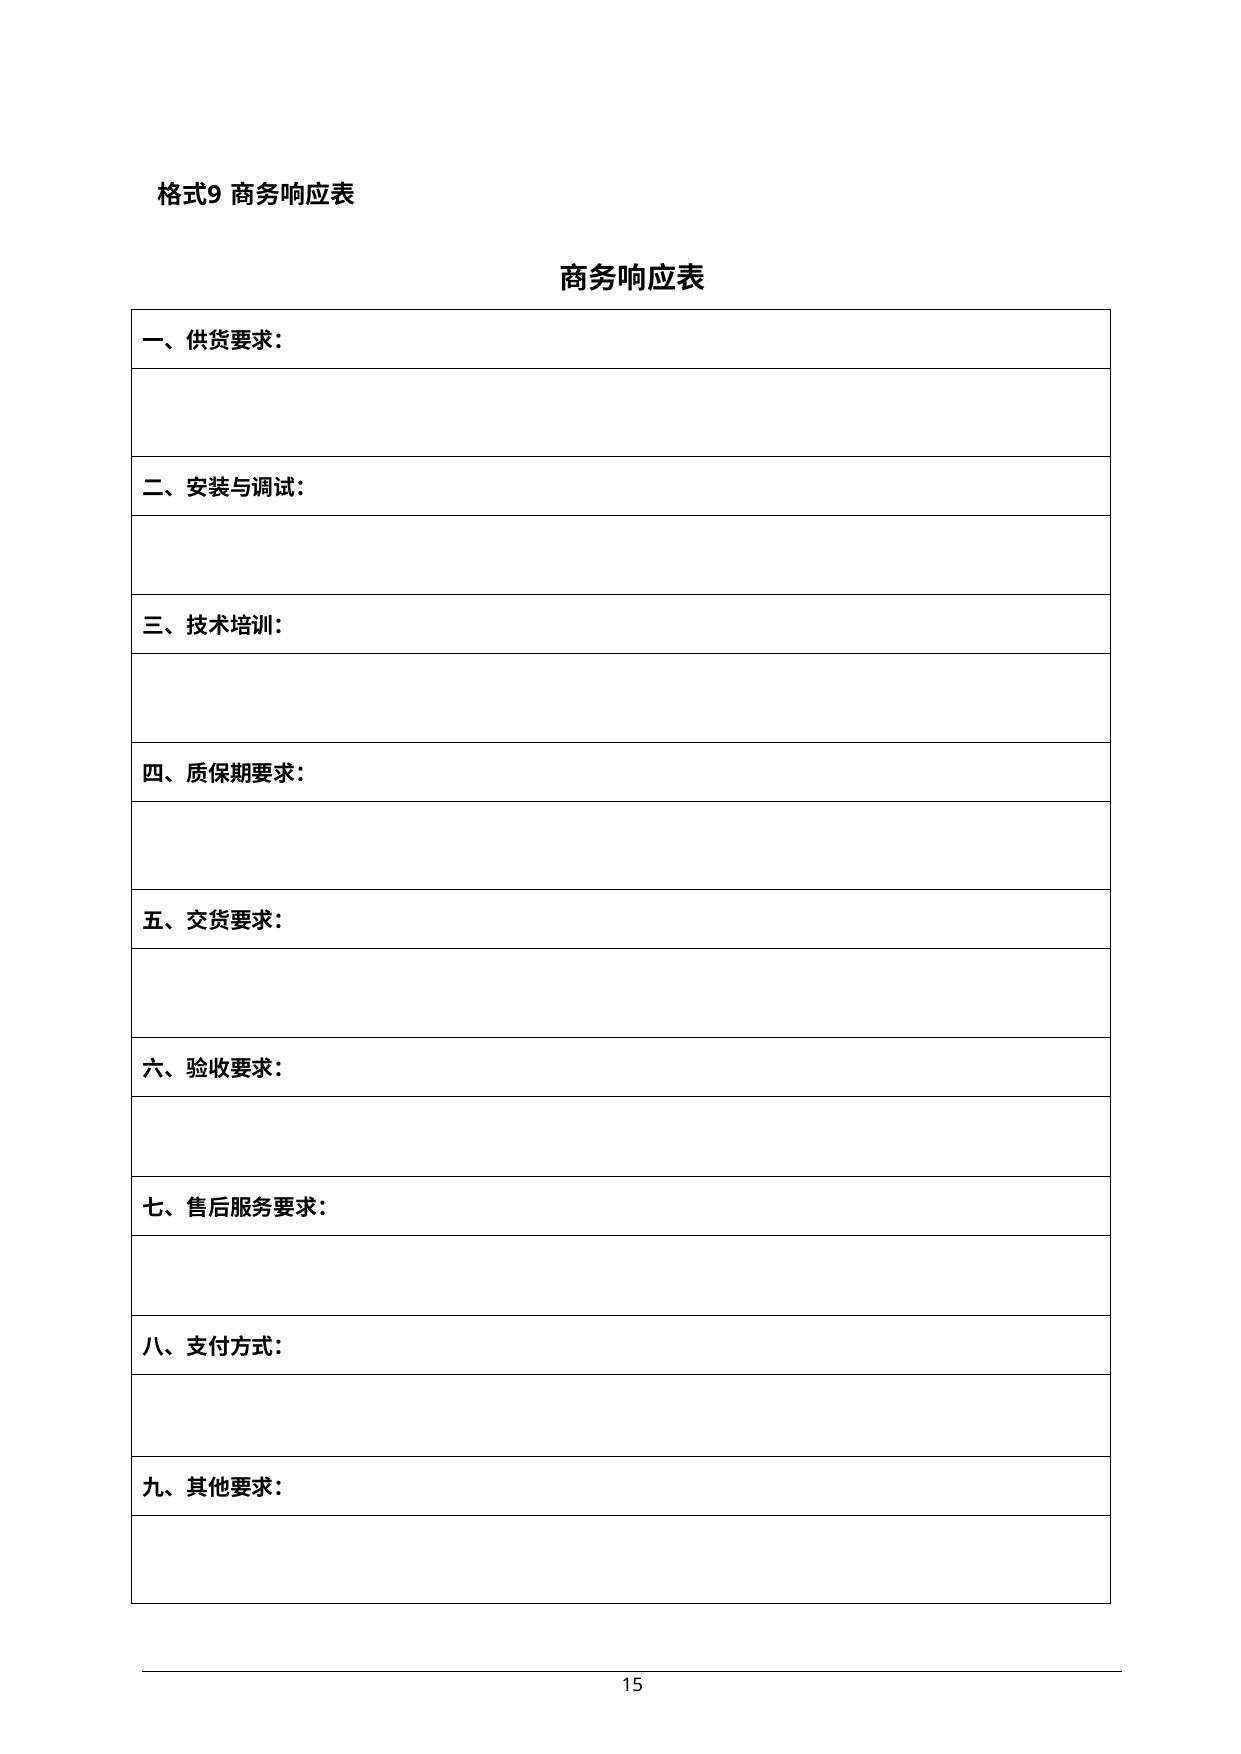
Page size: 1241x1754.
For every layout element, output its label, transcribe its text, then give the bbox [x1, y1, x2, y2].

list 商务响应表 [157, 161, 1122, 226]
table_cell [132, 369, 1110, 456]
table_cell [132, 1236, 1110, 1315]
table_cell 四、质保期要求： [132, 743, 1110, 801]
table_cell 二、安装与调试： [132, 457, 1110, 515]
table_cell 九、其他要求： [132, 1457, 1110, 1514]
table_cell 五、交货要求： [132, 890, 1110, 948]
table_cell 三、技术培训： [132, 595, 1110, 653]
table_cell 六、验收要求： [132, 1038, 1110, 1096]
table_cell [132, 1375, 1110, 1456]
table_cell [132, 802, 1110, 889]
table_cell [132, 1097, 1110, 1176]
table_cell [132, 516, 1110, 594]
table_cell [132, 1516, 1110, 1603]
table_cell [132, 654, 1110, 742]
text 商务响应表 [142, 244, 1122, 309]
table_header 一、供货要求： [132, 310, 1110, 368]
table_cell [132, 949, 1110, 1037]
table_cell 八、支付方式： [132, 1316, 1110, 1374]
table_cell 七、售后服务要求： [132, 1177, 1110, 1235]
